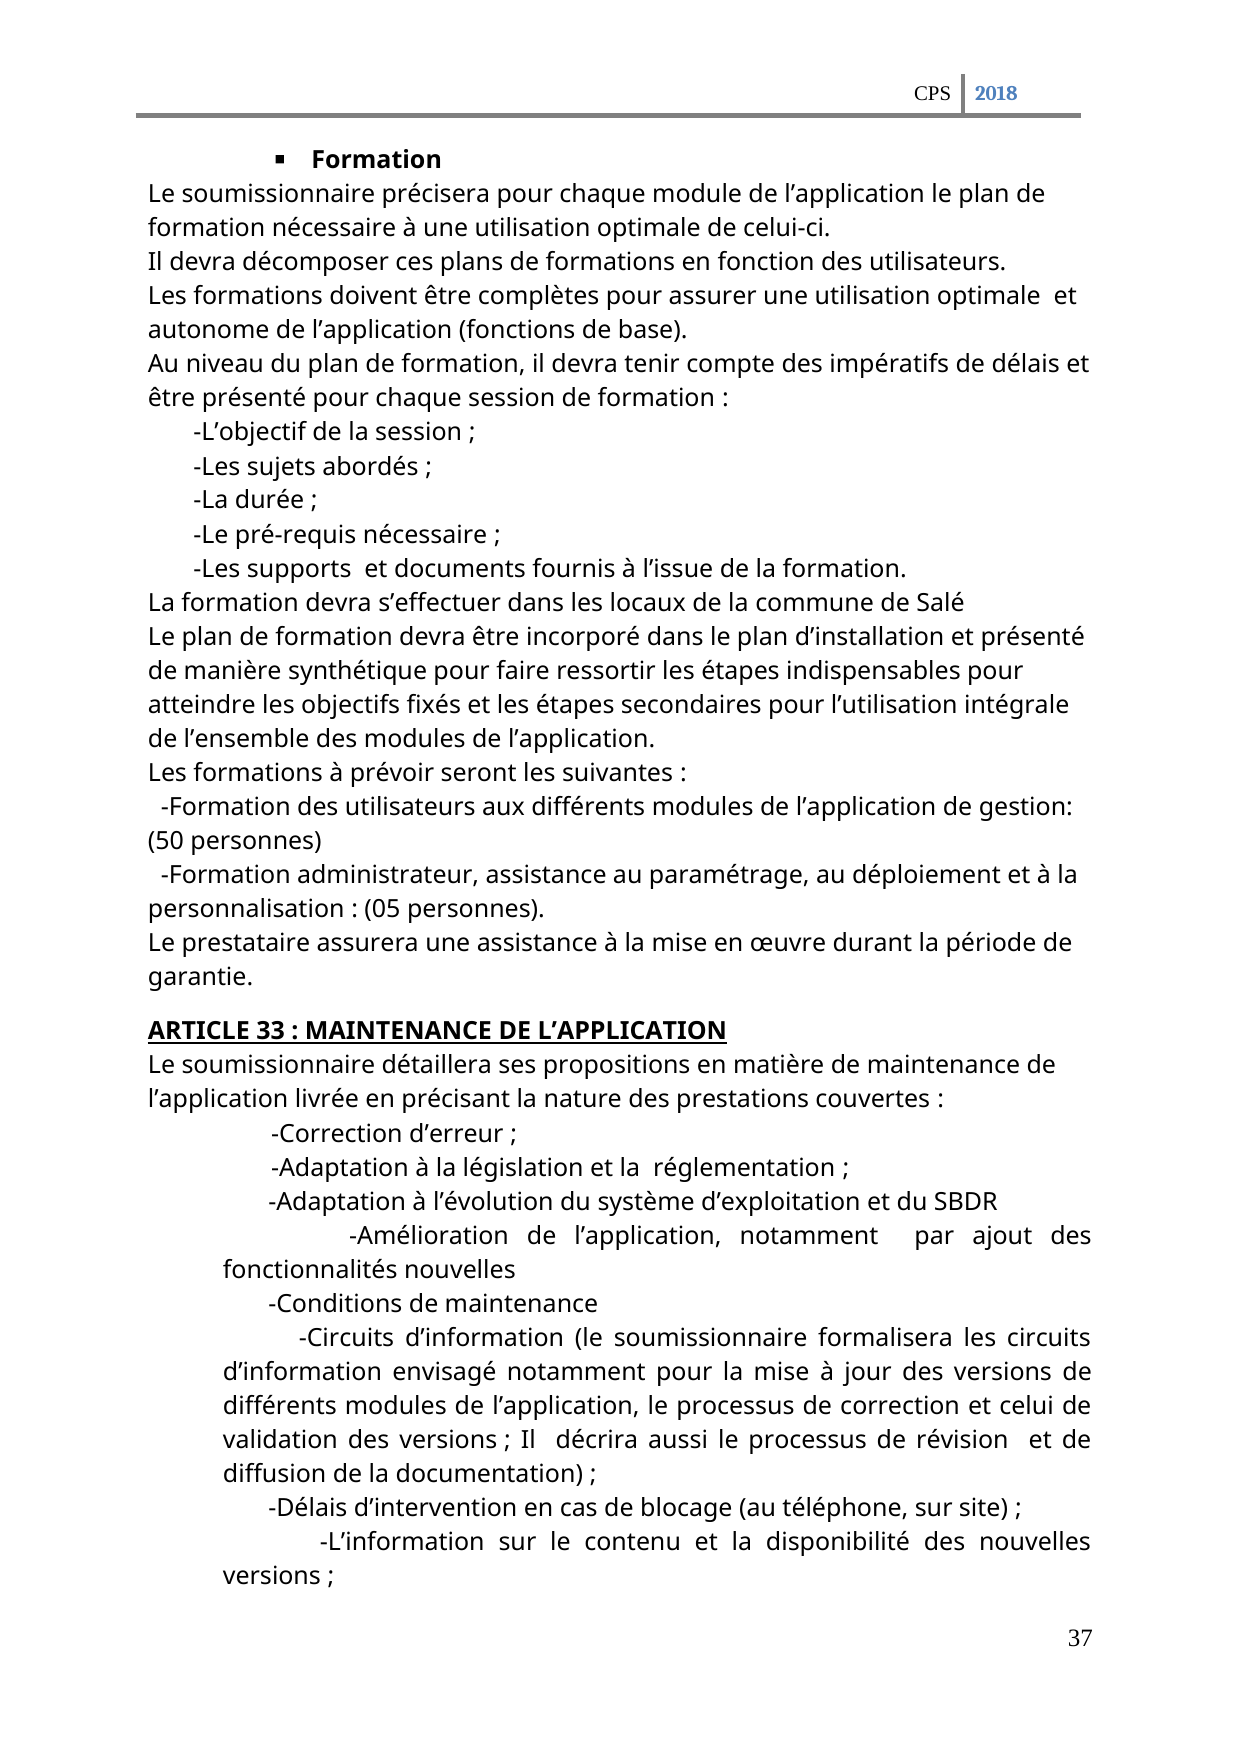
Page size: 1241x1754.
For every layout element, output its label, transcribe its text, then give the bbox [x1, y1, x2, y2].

text Les formations à prévoir seront les suivantes : [148, 755, 1093, 789]
text -L’information sur le contenu et la disponibilité des nouvelles versions ; [223, 1524, 1093, 1592]
text -Délais d’intervention en cas de blocage (au téléphone, sur site) ; [223, 1490, 1093, 1524]
text -L’objectif de la session ; [148, 414, 1093, 448]
subtitle Article 33 : Maintenance de l’application [148, 1013, 1093, 1047]
text -Circuits d’information (le soumissionnaire formalisera les circuits d’information envisagé notamment pour la mise à jour des versions de différents modules de l’application, le processus de correction et celui de validation des versions ; Il décrira aussi le processus de révision et de diffusion de la documentation) ; [223, 1319, 1093, 1490]
text -La durée ; [148, 482, 1093, 516]
text Le soumissionnaire précisera pour chaque module de l’application le plan de formation nécessaire à une utilisation optimale de celui-ci. [148, 176, 1093, 244]
text -Le pré-requis nécessaire ; [148, 516, 1093, 550]
text -Formation des utilisateurs aux différents modules de l’application de gestion: (50 personnes) [148, 789, 1107, 857]
text -Correction d’erreur ; [148, 1115, 1093, 1149]
list Formation [274, 142, 1093, 176]
text Le soumissionnaire détaillera ses propositions en matière de maintenance de l’application livrée en précisant la nature des prestations couvertes : [148, 1047, 1093, 1115]
text La formation devra s’effectuer dans les locaux de la commune de Salé [148, 584, 1093, 618]
text -Conditions de maintenance [223, 1286, 1093, 1319]
text Les formations doivent être complètes pour assurer une utilisation optimale et autonome de l’application (fonctions de base). [148, 278, 1093, 346]
text Au niveau du plan de formation, il devra tenir compte des impératifs de délais et être présenté pour chaque session de formation : [148, 346, 1093, 414]
text -Amélioration de l’application, notamment par ajout des fonctionnalités nouvelles [223, 1217, 1093, 1286]
text -Adaptation à l’évolution du système d’exploitation et du SBDR [223, 1183, 1093, 1217]
text Le plan de formation devra être incorporé dans le plan d’installation et présenté de manière synthétique pour faire ressortir les étapes indispensables pour atteindre les objectifs fixés et les étapes secondaires pour l’utilisation intégrale de l’ensemble des modules de l’application. [148, 618, 1093, 755]
text -Les sujets abordés ; [148, 448, 1093, 482]
text -Formation administrateur, assistance au paramétrage, au déploiement et à la personnalisation : (05 personnes). [148, 857, 1093, 925]
text Il devra décomposer ces plans de formations en fonction des utilisateurs. [148, 244, 1093, 278]
text Le prestataire assurera une assistance à la mise en œuvre durant la période de garantie. [148, 925, 1093, 993]
text -Adaptation à la législation et la réglementation ; [148, 1149, 1093, 1183]
text -Les supports et documents fournis à l’issue de la formation. [148, 550, 1093, 584]
